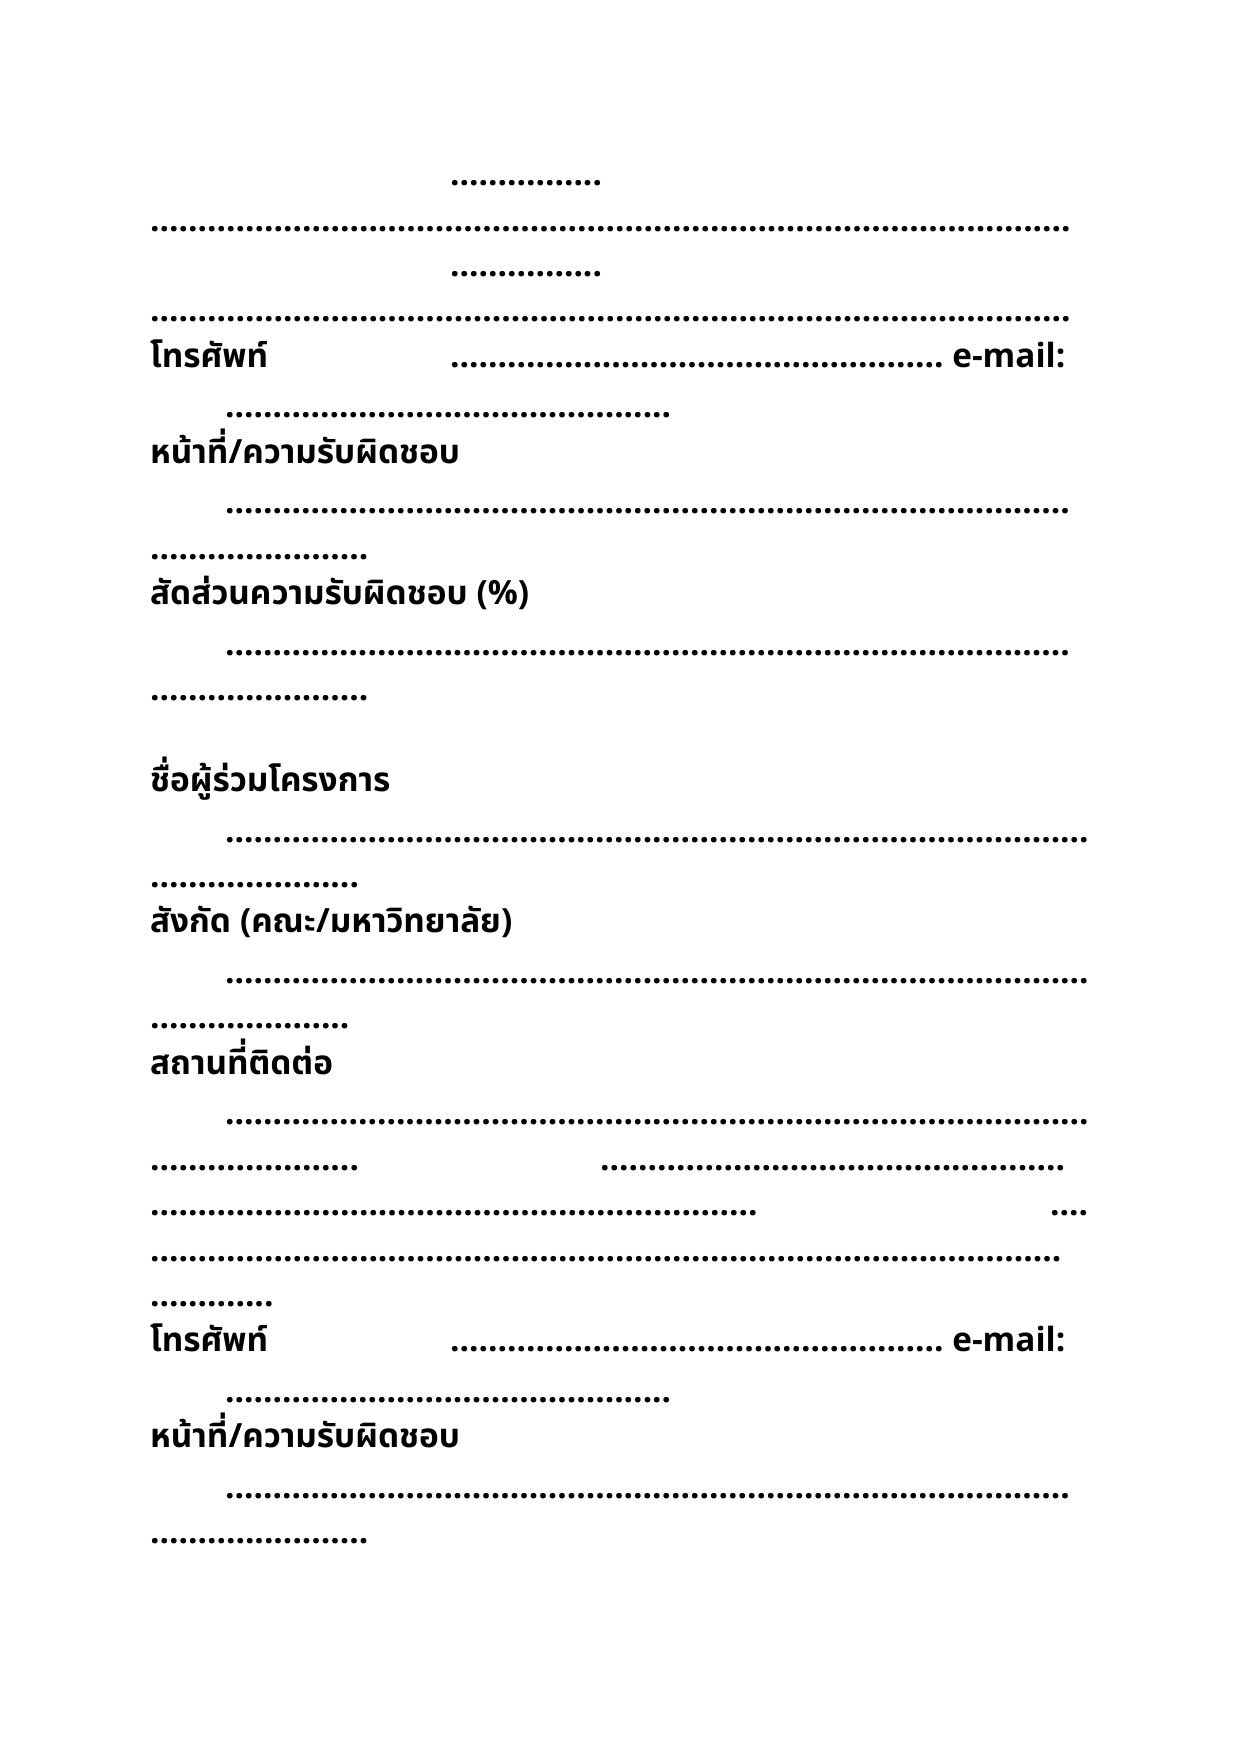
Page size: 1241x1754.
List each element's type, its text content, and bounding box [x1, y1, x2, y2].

text สัดส่วนความรับผิดชอบ (%) …………...………………………………………………………..………….................... [150, 569, 1090, 711]
text .…………...………………………………………………………..………….................... [150, 150, 1090, 241]
text .…………...………………………………………………………..………….................... [150, 241, 1090, 332]
text โทรศัพท์ .…………...……………………………… e-mail: ………………………..…………...... [150, 1316, 1090, 1412]
text หน้าที่/ความรับผิดชอบ …………...………………………………………………………..………….................... [150, 428, 1090, 569]
text ชื่อผู้ร่วมโครงการ .……………………………………...……………………………………………………….... [150, 756, 1090, 897]
text โทรศัพท์ .…………...……………………………… e-mail: ………………………..…………...... [150, 332, 1090, 428]
text สังกัด (คณะ/มหาวิทยาลัย) .……………………………………...………………………………………………………... [150, 897, 1090, 1039]
text หน้าที่/ความรับผิดชอบ …………...………………………………………………………..………….................... [150, 1412, 1090, 1554]
text สถานที่ติดต่อ .……………………………………...……………………………………………………….... .……………………………………...……………………………………………………….... .……………………………………...……………………………………………………….... [150, 1039, 1090, 1316]
